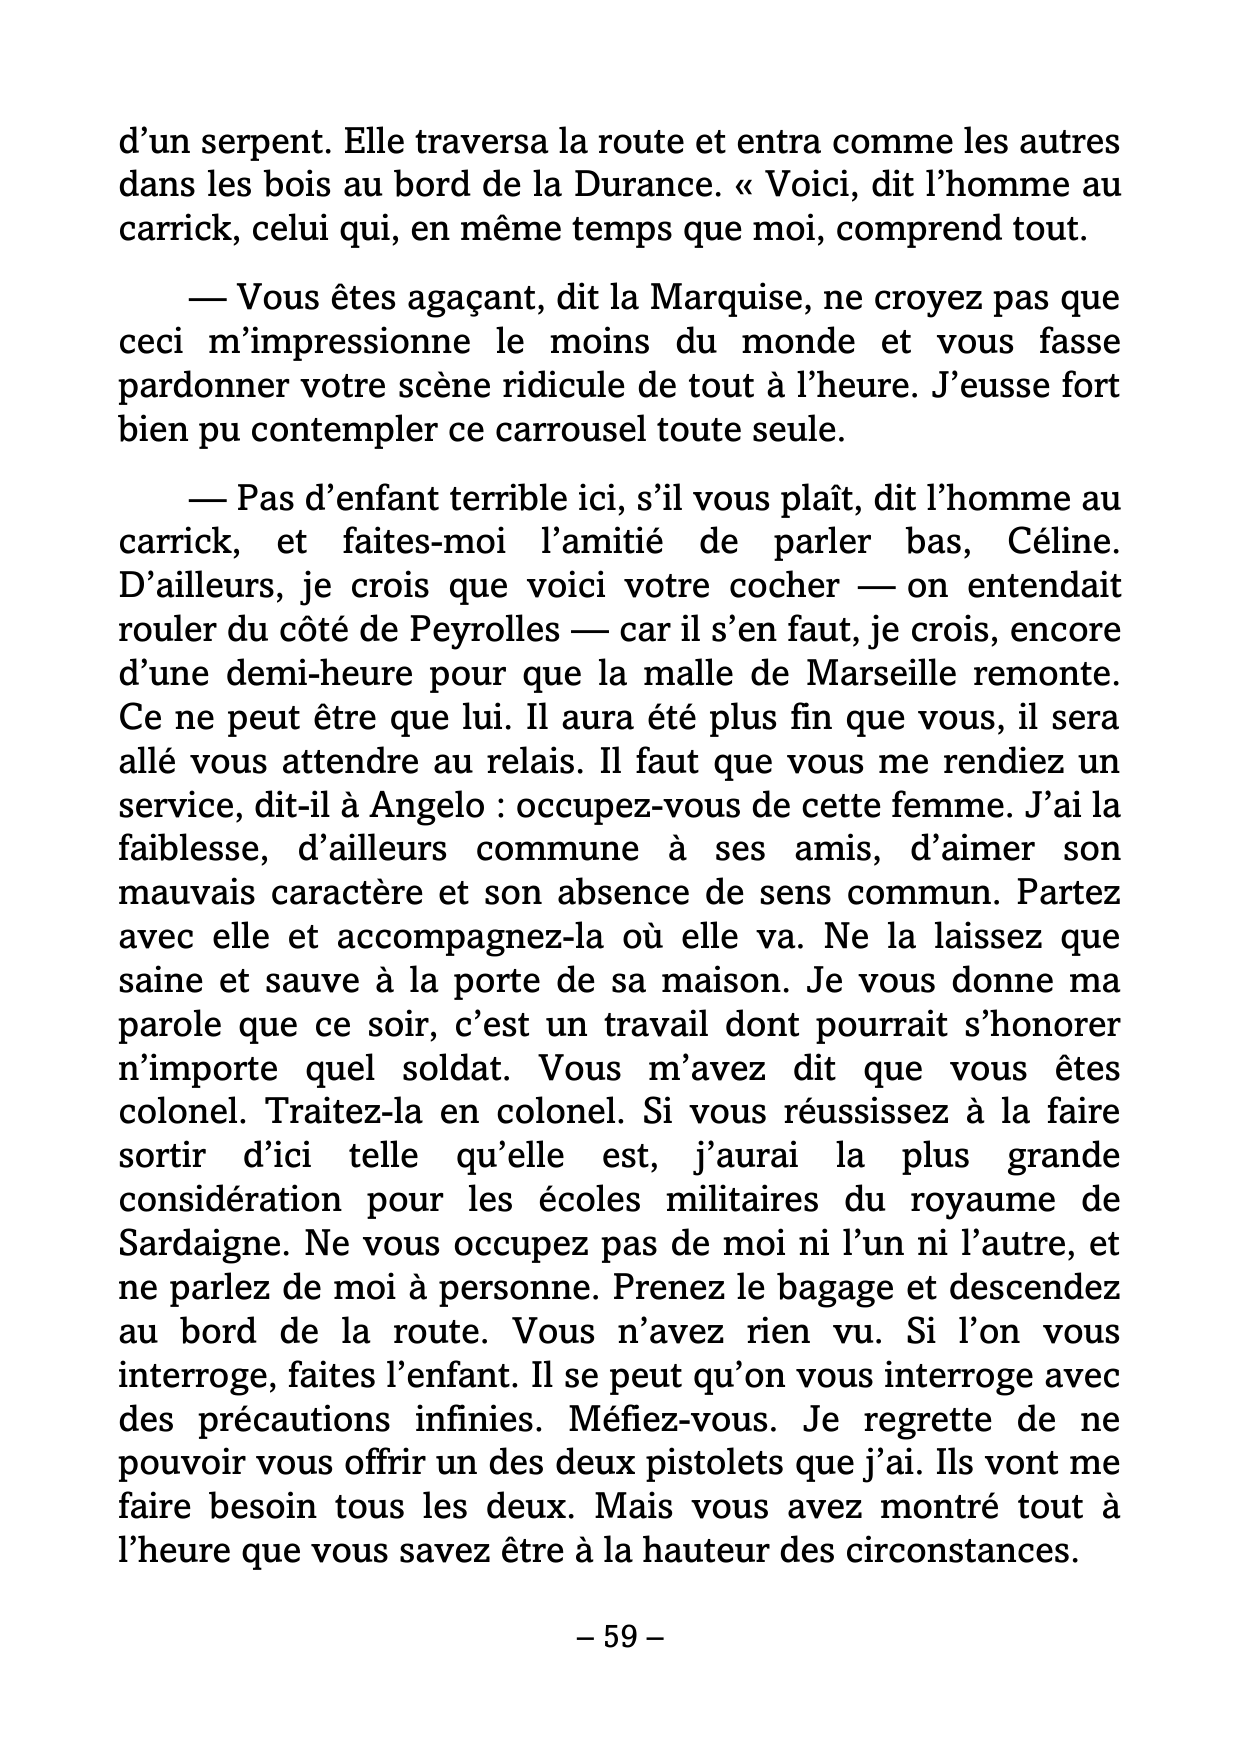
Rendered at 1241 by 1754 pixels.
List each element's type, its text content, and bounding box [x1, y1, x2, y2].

text — Pas d’enfant terrible ici, s’il vous plaît, dit l’homme au carrick, et faites-moi l’amitié de parler bas, Céline. D’ailleurs, je crois que voici votre cocher — on entendait rouler du côté de Peyrolles — car il s’en faut, je crois, encore d’une demi-heure pour que la malle de Marseille remonte. Ce ne peut être que lui. Il aura été plus fin que vous, il sera allé vous attendre au relais. Il faut que vous me rendiez un service, dit-il à Angelo : occupez-vous de cette femme. J’ai la faiblesse, d’ailleurs commune à ses amis, d’aimer son mauvais caractère et son absence de sens commun. Partez avec elle et accompagnez-la où elle va. Ne la laissez que saine et sauve à la porte de sa maison. Je vous donne ma parole que ce soir, c’est un travail dont pourrait s’honorer n’importe quel soldat. Vous m’avez dit que vous êtes colonel. Traitez-la en colonel. Si vous réussissez à la faire sortir d’ici telle qu’elle est, j’aurai la plus grande considération pour les écoles militaires du royaume de Sardaigne. Ne vous occupez pas de moi ni l’un ni l’autre, et ne parlez de moi à personne. Prenez le bagage et descendez au bord de la route. Vous n’avez rien vu. Si l’on vous interroge, faites l’enfant. Il se peut qu’on vous interroge avec des précautions infinies. Méfiez-vous. Je regrette de ne pouvoir vous offrir un des deux pistolets que j’ai. Ils vont me faire besoin tous les deux. Mais vous avez montré tout à l’heure que vous savez être à la hauteur des circonstances. [118, 475, 1122, 1571]
text — Vous êtes agaçant, dit la Marquise, ne croyez pas que ceci m’impressionne le moins du monde et vous fasse pardonner votre scène ridicule de tout à l’heure. J’eusse fort bien pu contempler ce carrousel toute seule. [118, 275, 1122, 450]
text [118, 118, 1122, 250]
